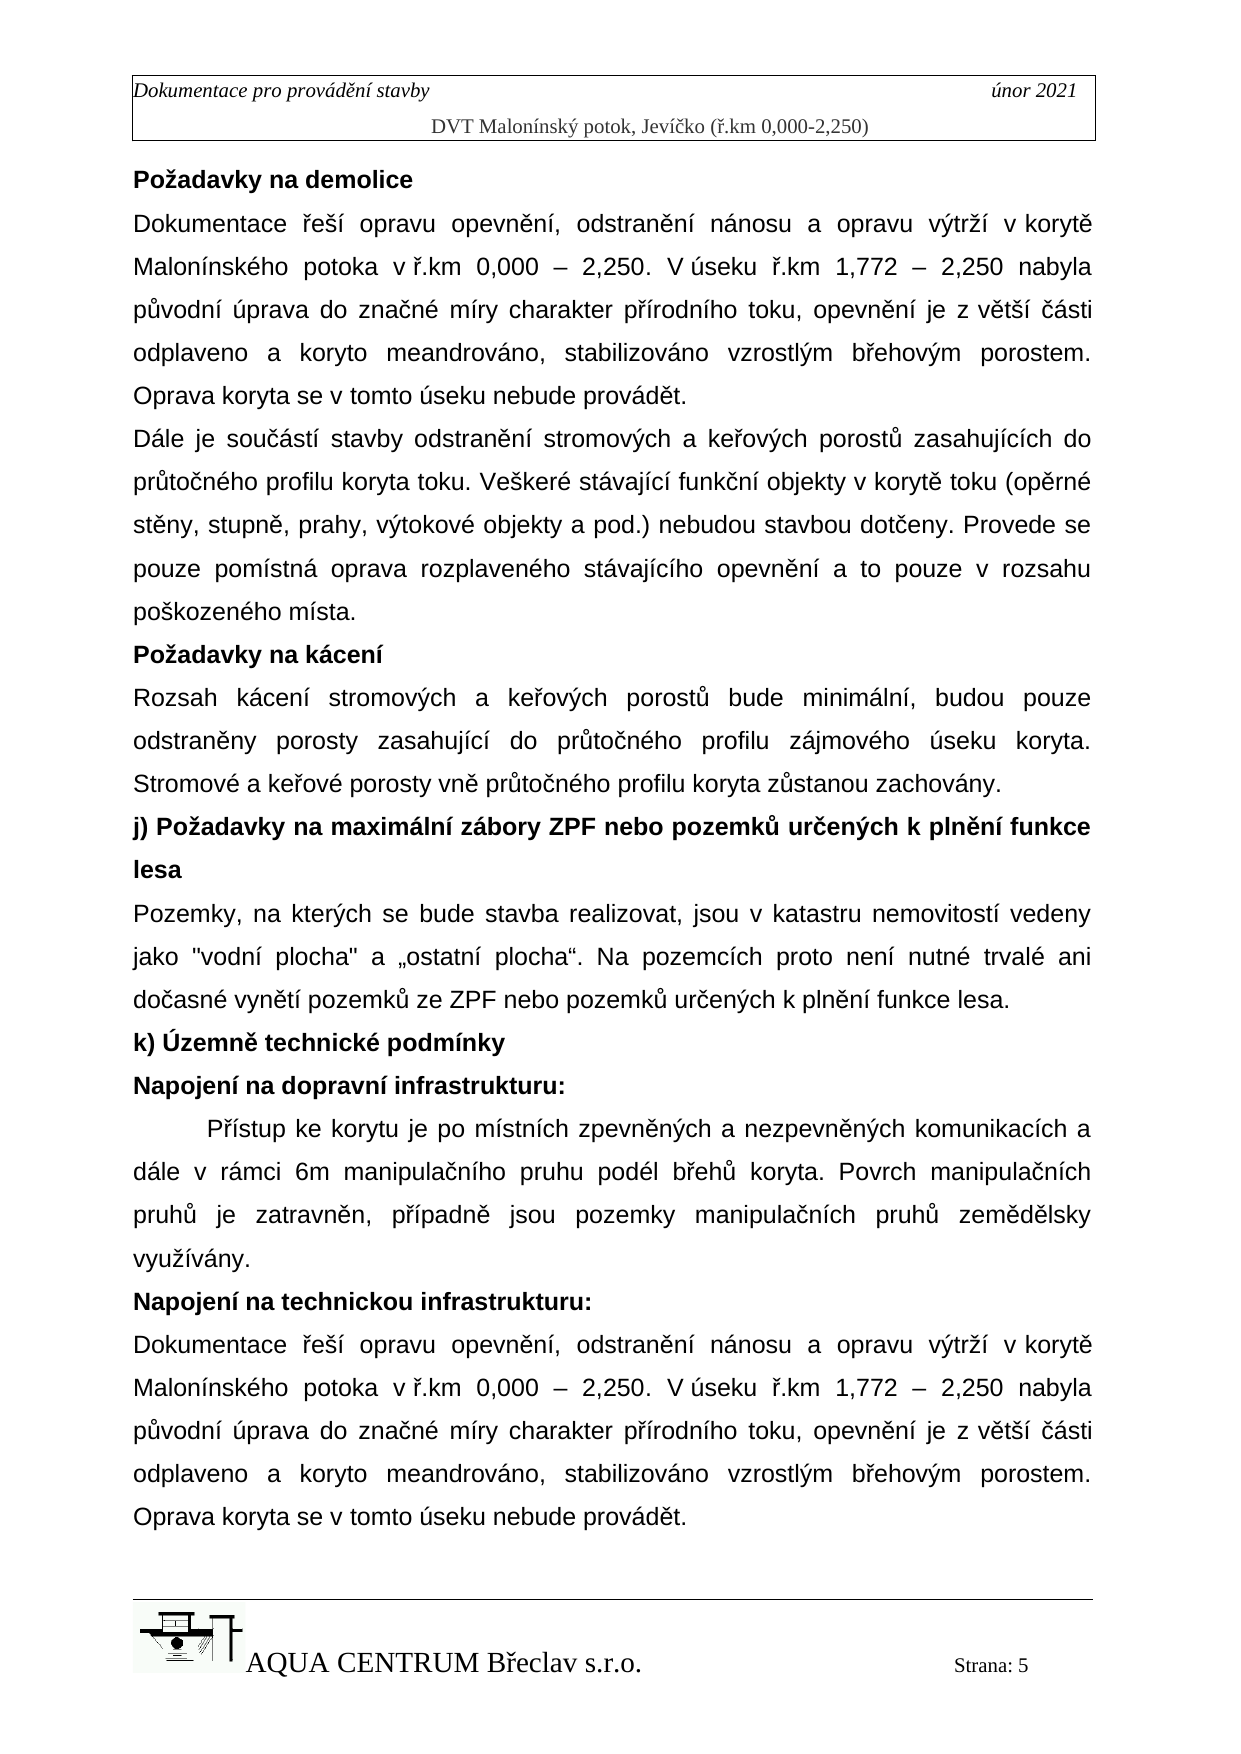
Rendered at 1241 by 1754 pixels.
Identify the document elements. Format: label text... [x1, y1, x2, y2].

text j) Požadavky na maximální zábory ZPF nebo pozemků určených k plnění funkce lesa [133, 812, 1093, 884]
text Pozemky, na kterých se bude stavba realizovat, jsou v katastru nemovitostí vedeny jako "vodní plocha" a „ostatní plocha“. Na pozemcích proto není nutné trvalé ani dočasné vynětí pozemků ze ZPF nebo pozemků určených k plnění funkce lesa. [133, 898, 1093, 1013]
text Dále je součástí stavby odstranění stromových a keřových porostů zasahujících do průtočného profilu koryta toku. Veškeré stávající funkční objekty v korytě toku (opěrné stěny, stupně, prahy, výtokové objekty a pod.) nebudou stavbou dotčeny. Provede se pouze pomístná oprava rozplaveného stávajícího opevnění a to pouze v rozsahu poškozeného místa. [133, 424, 1093, 625]
text Požadavky na demolice [133, 165, 1093, 194]
text Požadavky na kácení [133, 640, 1093, 668]
text Napojení na technickou infrastrukturu: [133, 1287, 1093, 1315]
picture [132, 1602, 246, 1673]
text Přístup ke korytu je po místních zpevněných a nezpevněných komunikacích a dále v rámci 6m manipulačního pruhu podél břehů koryta. Povrch manipulačních pruhů je zatravněn, případně jsou pozemky manipulačních pruhů zemědělsky využívány. [133, 1114, 1093, 1272]
text Rozsah kácení stromových a keřových porostů bude minimální, budou pouze odstraněny porosty zasahující do průtočného profilu zájmového úseku koryta. Stromové a keřové porosty vně průtočného profilu koryta zůstanou zachovány. [133, 683, 1093, 798]
text k) Územně technické podmínky [133, 1028, 1093, 1057]
text Napojení na dopravní infrastrukturu: [133, 1071, 1093, 1100]
